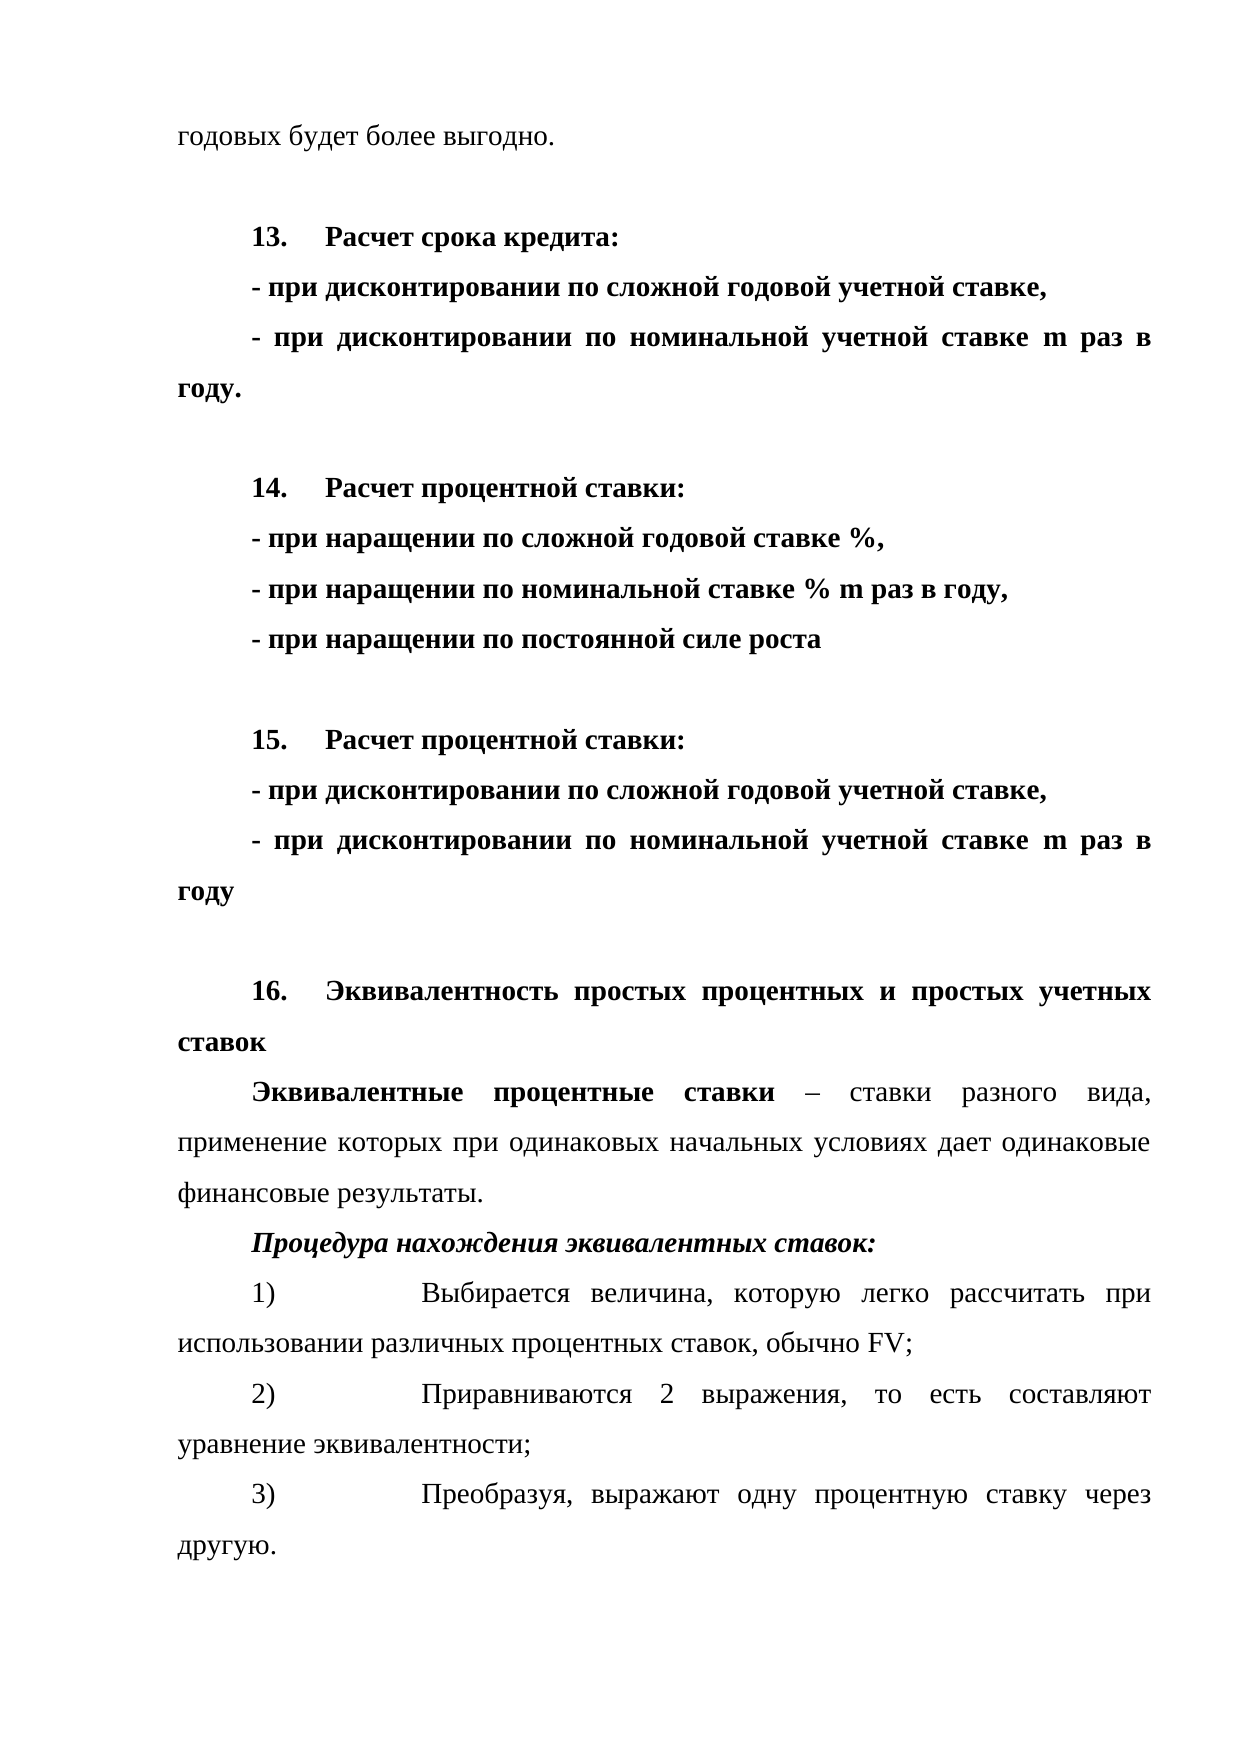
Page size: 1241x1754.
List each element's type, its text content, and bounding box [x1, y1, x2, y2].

text Эквивалентные процентные ставки – ставки разного вида, применение которых при одинаковых начальных условиях дает одинаковые финансовые результаты. [177, 1074, 1152, 1208]
text - при наращении по номинальной ставке % m раз в году, [177, 571, 1152, 604]
list Приравниваются 2 выражения, то есть составляют уравнение эквивалентности; [177, 1376, 1152, 1460]
text - при дисконтировании по сложной годовой учетной ставке, [177, 772, 1152, 806]
text Процедура нахождения эквивалентных ставок: [177, 1225, 1152, 1258]
text - при дисконтировании по номинальной учетной ставке m раз в году. [177, 319, 1152, 403]
text - при наращении по сложной годовой ставке %, [177, 521, 1152, 554]
list Выбирается величина, которую легко рассчитать при использовании различных процентных ставок, обычно FV; [177, 1275, 1152, 1359]
text - при дисконтировании по сложной годовой учетной ставке, [177, 269, 1152, 303]
text - при дисконтировании по номинальной учетной ставке m раз в году [177, 822, 1152, 906]
list Расчет процентной ставки: [177, 722, 1152, 755]
text - при наращении по постоянной силе роста [177, 621, 1152, 655]
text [177, 118, 1152, 152]
list Преобразуя, выражают одну процентную ставку через другую. [177, 1477, 1152, 1560]
list Расчет процентной ставки: [177, 470, 1152, 504]
list Расчет срока кредита: [177, 219, 1152, 252]
list Эквивалентность простых процентных и простых учетных ставок [177, 973, 1152, 1057]
